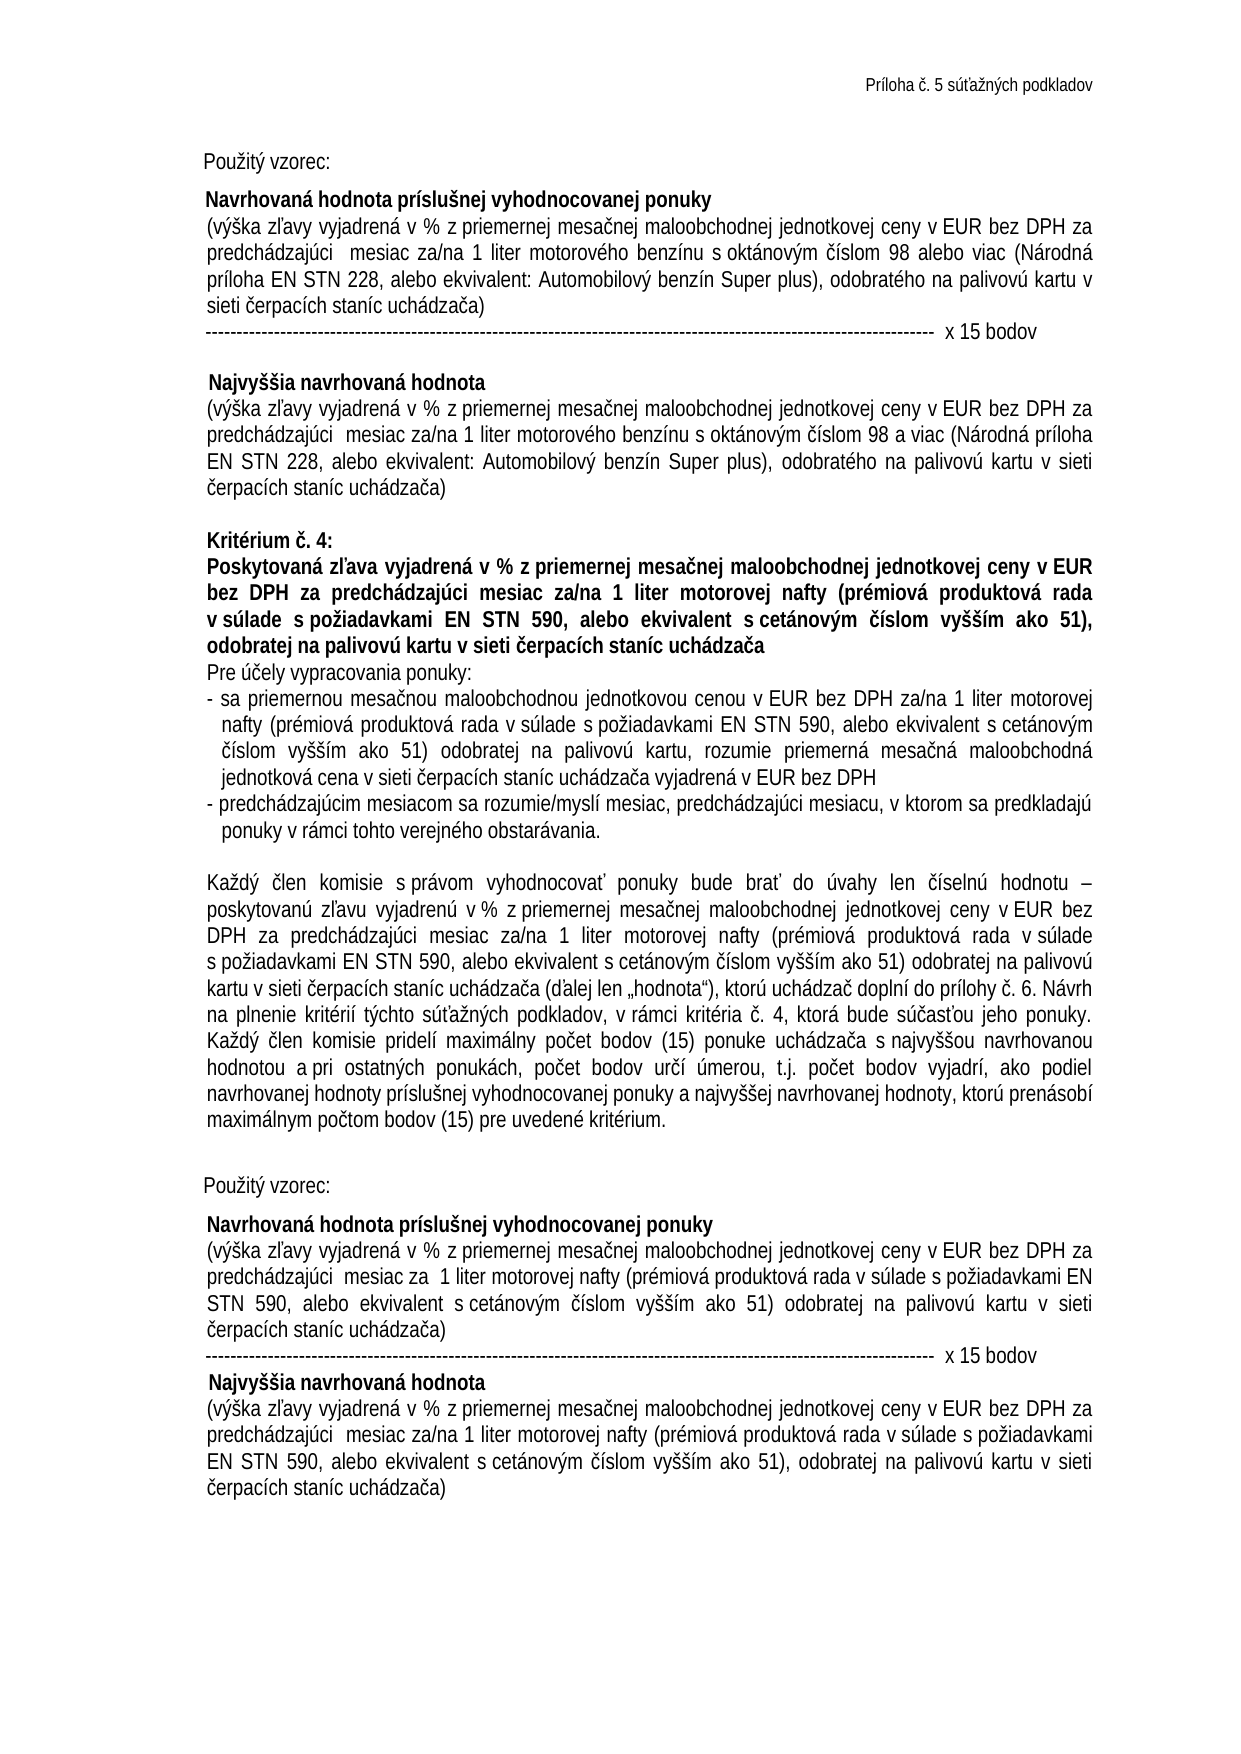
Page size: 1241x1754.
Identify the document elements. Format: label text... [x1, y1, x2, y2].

text Kritérium č. 4: [207, 527, 1093, 553]
text (výška zľavy vyjadrená v % z priemernej mesačnej maloobchodnej jednotkovej ceny v EUR bez DPH za predchádzajúci mesiac za 1 liter motorovej nafty (prémiová produktová rada v súlade s požiadavkami EN STN 590, alebo ekvivalent s cetánovým číslom vyšším ako 51) odobratej na palivovú kartu v sieti čerpacích staníc uchádzača) [207, 1237, 1093, 1342]
text (výška zľavy vyjadrená v % z priemernej mesačnej maloobchodnej jednotkovej ceny v EUR bez DPH za predchádzajúci mesiac za/na 1 liter motorovej nafty (prémiová produktová rada v súlade s požiadavkami EN STN 590, alebo ekvivalent s cetánovým číslom vyšším ako 51), odobratej na palivovú kartu v sieti čerpacích staníc uchádzača) [207, 1395, 1093, 1500]
text Poskytovaná zľava vyjadrená v % z priemernej mesačnej maloobchodnej jednotkovej ceny v EUR bez DPH za predchádzajúci mesiac za/na 1 liter motorovej nafty (prémiová produktová rada v súlade s požiadavkami EN STN 590, alebo ekvivalent s cetánovým číslom vyšším ako 51), odobratej na palivovú kartu v sieti čerpacích staníc uchádzača [207, 553, 1093, 658]
text --------------------------------------------------------------------------------------------------------------------- x 15 bodov [148, 318, 1093, 344]
text Najvyššia navrhovaná hodnota [193, 1369, 1093, 1395]
text - predchádzajúcim mesiacom sa rozumie/myslí mesiac, predchádzajúci mesiacu, v ktorom sa predkladajú ponuky v rámci tohto verejného obstarávania. [207, 790, 1093, 843]
text - sa priemernou mesačnou maloobchodnou jednotkovou cenou v EUR bez DPH za/na 1 liter motorovej nafty (prémiová produktová rada v súlade s požiadavkami EN STN 590, alebo ekvivalent s cetánovým číslom vyšším ako 51) odobratej na palivovú kartu, rozumie priemerná mesačná maloobchodná jednotková cena v sieti čerpacích staníc uchádzača vyjadrená v EUR bez DPH [207, 685, 1093, 790]
text Najvyššia navrhovaná hodnota [193, 368, 1093, 395]
text Použitý vzorec: [193, 148, 1093, 174]
text Navrhovaná hodnota príslušnej vyhodnocovanej ponuky [148, 1211, 1093, 1237]
text Pre účely vypracovania ponuky: [207, 658, 1093, 685]
text Navrhovaná hodnota príslušnej vyhodnocovanej ponuky [148, 186, 1093, 213]
text Použitý vzorec: [193, 1172, 1093, 1198]
text (výška zľavy vyjadrená v % z priemernej mesačnej maloobchodnej jednotkovej ceny v EUR bez DPH za predchádzajúci mesiac za/na 1 liter motorového benzínu s oktánovým číslom 98 a viac (Národná príloha EN STN 228, alebo ekvivalent: Automobilový benzín Super plus), odobratého na palivovú kartu v sieti čerpacích staníc uchádzača) [207, 395, 1093, 500]
text --------------------------------------------------------------------------------------------------------------------- x 15 bodov [148, 1342, 1093, 1369]
text (výška zľavy vyjadrená v % z priemernej mesačnej maloobchodnej jednotkovej ceny v EUR bez DPH za predchádzajúci mesiac za/na 1 liter motorového benzínu s oktánovým číslom 98 alebo viac (Národná príloha EN STN 228, alebo ekvivalent: Automobilový benzín Super plus), odobratého na palivovú kartu v sieti čerpacích staníc uchádzača) [207, 213, 1093, 318]
text Každý člen komisie s právom vyhodnocovať ponuky bude brať do úvahy len číselnú hodnotu – poskytovanú zľavu vyjadrenú v % z priemernej mesačnej maloobchodnej jednotkovej ceny v EUR bez DPH za predchádzajúci mesiac za/na 1 liter motorovej nafty (prémiová produktová rada v súlade s požiadavkami EN STN 590, alebo ekvivalent s cetánovým číslom vyšším ako 51) odobratej na palivovú kartu v sieti čerpacích staníc uchádzača (ďalej len „hodnota“), ktorú uchádzač doplní do prílohy č. 6. Návrh na plnenie kritérií týchto súťažných podkladov, v rámci kritéria č. 4, ktorá bude súčasťou jeho ponuky. Každý člen komisie pridelí maximálny počet bodov (15) ponuke uchádzača s najvyššou navrhovanou hodnotou a pri ostatných ponukách, počet bodov určí úmerou, t.j. počet bodov vyjadrí, ako podiel navrhovanej hodnoty príslušnej vyhodnocovanej ponuky a najvyššej navrhovanej hodnoty, ktorú prenásobí maximálnym počtom bodov (15) pre uvedené kritérium. [207, 869, 1093, 1133]
